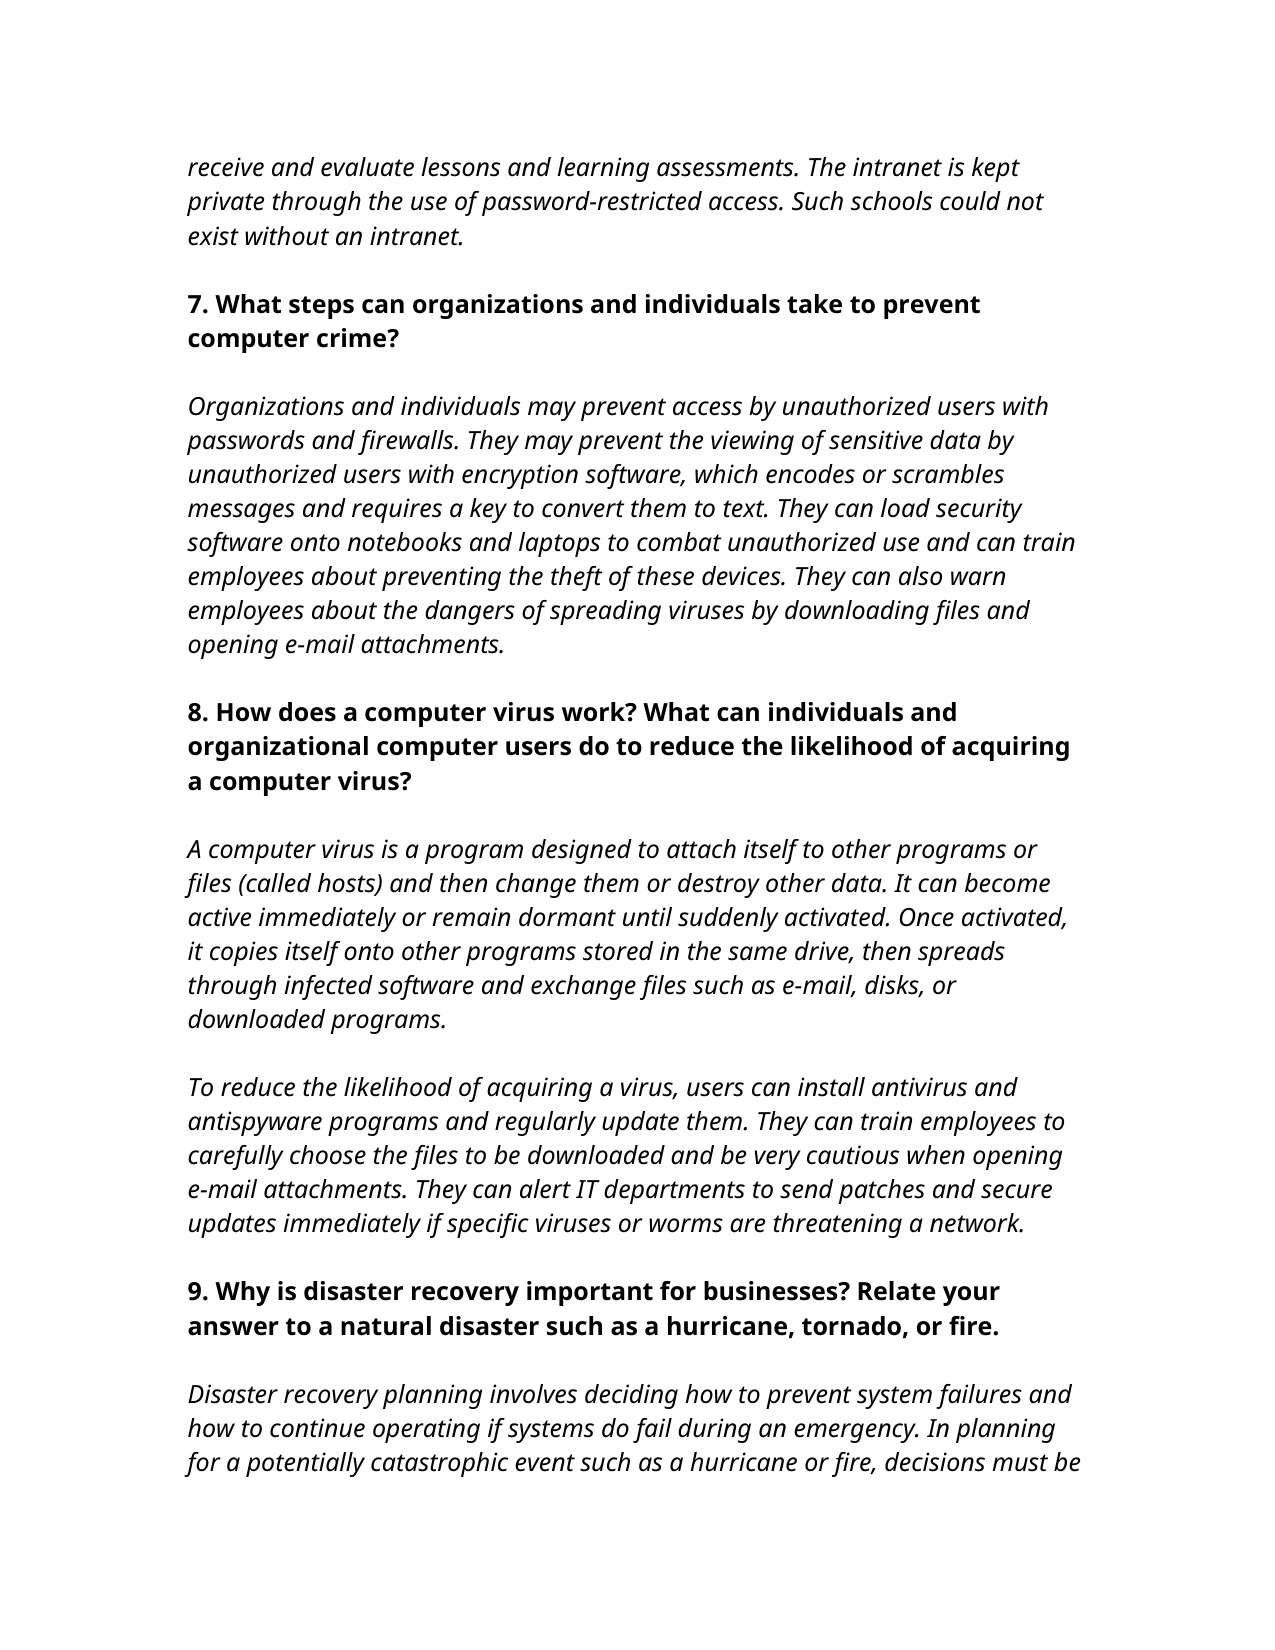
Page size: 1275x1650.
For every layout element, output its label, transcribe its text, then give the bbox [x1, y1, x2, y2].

text A computer virus is a program designed to attach itself to other programs or files (called hosts) and then change them or destroy other data. It can become active immediately or remain dormant until suddenly activated. Once activated, it copies itself onto other programs stored in the same drive, then spreads through infected software and exchange files such as e-mail, disks, or downloaded programs. [187, 831, 1087, 1036]
text 7. What steps can organizations and individuals take to prevent computer crime? [187, 286, 1087, 354]
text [187, 1376, 1087, 1478]
text 9. Why is disaster recovery important for businesses? Relate your answer to a natural disaster such as a hurricane, tornado, or fire. [187, 1274, 1087, 1342]
text Organizations and individuals may prevent access by unauthorized users with passwords and firewalls. They may prevent the viewing of sensitive data by unauthorized users with encryption software, which encodes or scrambles messages and requires a key to convert them to text. They can load security software onto notebooks and laptops to combat unauthorized use and can train employees about preventing the theft of these devices. They can also warn employees about the dangers of spreading viruses by downloading files and opening e-mail attachments. [187, 388, 1087, 661]
text 8. How does a computer virus work? What can individuals and organizational computer users do to reduce the likelihood of acquiring a computer virus? [187, 695, 1087, 797]
text To reduce the likelihood of acquiring a virus, users can install antivirus and antispyware programs and regularly update them. They can train employees to carefully choose the files to be downloaded and be very cautious when opening e-mail attachments. They can alert IT departments to send patches and secure updates immediately if specific viruses or worms are threatening a network. [187, 1070, 1087, 1240]
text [187, 150, 1087, 252]
